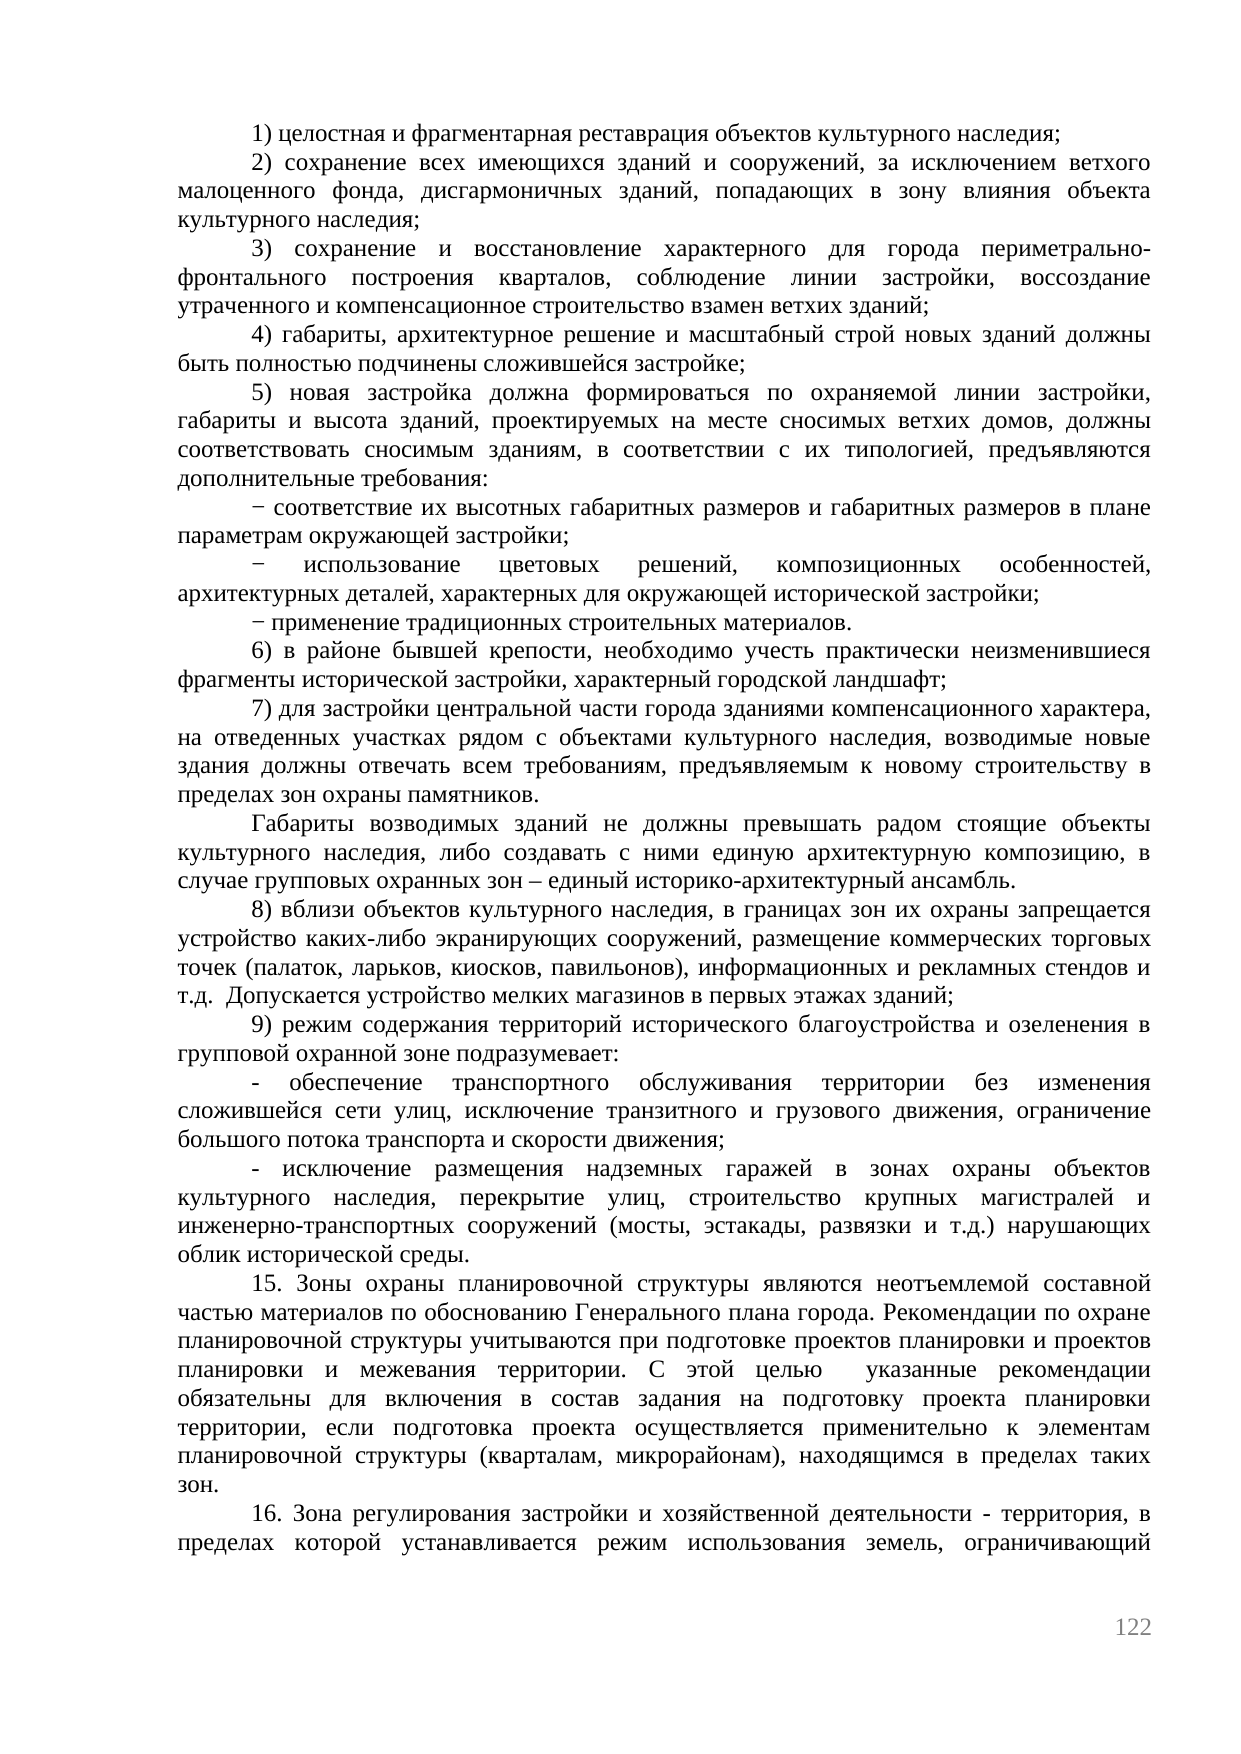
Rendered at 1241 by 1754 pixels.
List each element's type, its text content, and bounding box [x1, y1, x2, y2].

text 7) для застройки центральной части города зданиями компенсационного характера, на отведенных участках рядом с объектами культурного наследия, возводимые новые здания должны отвечать всем требованиям, предъявляемым к новому строительству в пределах зон охраны памятников. [177, 693, 1152, 808]
text 15. Зоны охраны планировочной структуры являются неотъемлемой составной частью материалов по обоснованию Генерального плана города. Рекомендации по охране планировочной структуры учитываются при подготовке проектов планировки и проектов планировки и межевания территории. С этой целью указанные рекомендации обязательны для включения в состав задания на подготовку проекта планировки территории, если подготовка проекта осуществляется применительно к элементам планировочной структуры (кварталам, микрорайонам), находящимся в пределах таких зон. [177, 1268, 1152, 1498]
text 4) габариты, архитектурное решение и масштабный строй новых зданий должны быть полностью подчинены сложившейся застройке; [177, 319, 1152, 377]
text 8) вблизи объектов культурного наследия, в границах зон их охраны запрещается устройство каких-либо экранирующих сооружений, размещение коммерческих торговых точек (палаток, ларьков, киосков, павильонов), информационных и рекламных стендов и т.д. Допускается устройство мелких магазинов в первых этажах зданий; [177, 894, 1152, 1009]
text 5) новая застройка должна формироваться по охраняемой линии застройки, габариты и высота зданий, проектируемых на месте сносимых ветхих домов, должны соответствовать сносимым зданиям, в соответствии с их типологией, предъявляются дополнительные требования: [177, 377, 1152, 492]
text 3) сохранение и восстановление характерного для города периметрально-фронтального построения кварталов, соблюдение линии застройки, воссоздание утраченного и компенсационное строительство взамен ветхих зданий; [177, 233, 1152, 319]
text - обеспечение транспортного обслуживания территории без изменения сложившейся сети улиц, исключение транзитного и грузового движения, ограничение большого потока транспорта и скорости движения; [177, 1067, 1152, 1153]
text − применение традиционных строительных материалов. [177, 607, 1152, 636]
text − соответствие их высотных габаритных размеров и габаритных размеров в плане параметрам окружающей застройки; [177, 492, 1152, 549]
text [177, 1498, 1152, 1556]
text 2) сохранение всех имеющихся зданий и сооружений, за исключением ветхого малоценного фонда, дисгармоничных зданий, попадающих в зону влияния объекта культурного наследия; [177, 147, 1152, 233]
text 1) целостная и фрагментарная реставрация объектов культурного наследия; [177, 118, 1152, 147]
text Габариты возводимых зданий не должны превышать радом стоящие объекты культурного наследия, либо создавать с ними единую архитектурную композицию, в случае групповых охранных зон – единый историко-архитектурный ансамбль. [177, 808, 1152, 894]
text − использование цветовых решений, композиционных особенностей, архитектурных деталей, характерных для окружающей исторической застройки; [177, 549, 1152, 607]
text 9) режим содержания территорий исторического благоустройства и озеленения в групповой охранной зоне подразумевает: [177, 1009, 1152, 1067]
text 6) в районе бывшей крепости, необходимо учесть практически неизменившиеся фрагменты исторической застройки, характерный городской ландшафт; [177, 636, 1152, 693]
text - исключение размещения надземных гаражей в зонах охраны объектов культурного наследия, перекрытие улиц, строительство крупных магистралей и инженерно-транспортных сооружений (мосты, эстакады, развязки и т.д.) нарушающих облик исторической среды. [177, 1153, 1152, 1268]
